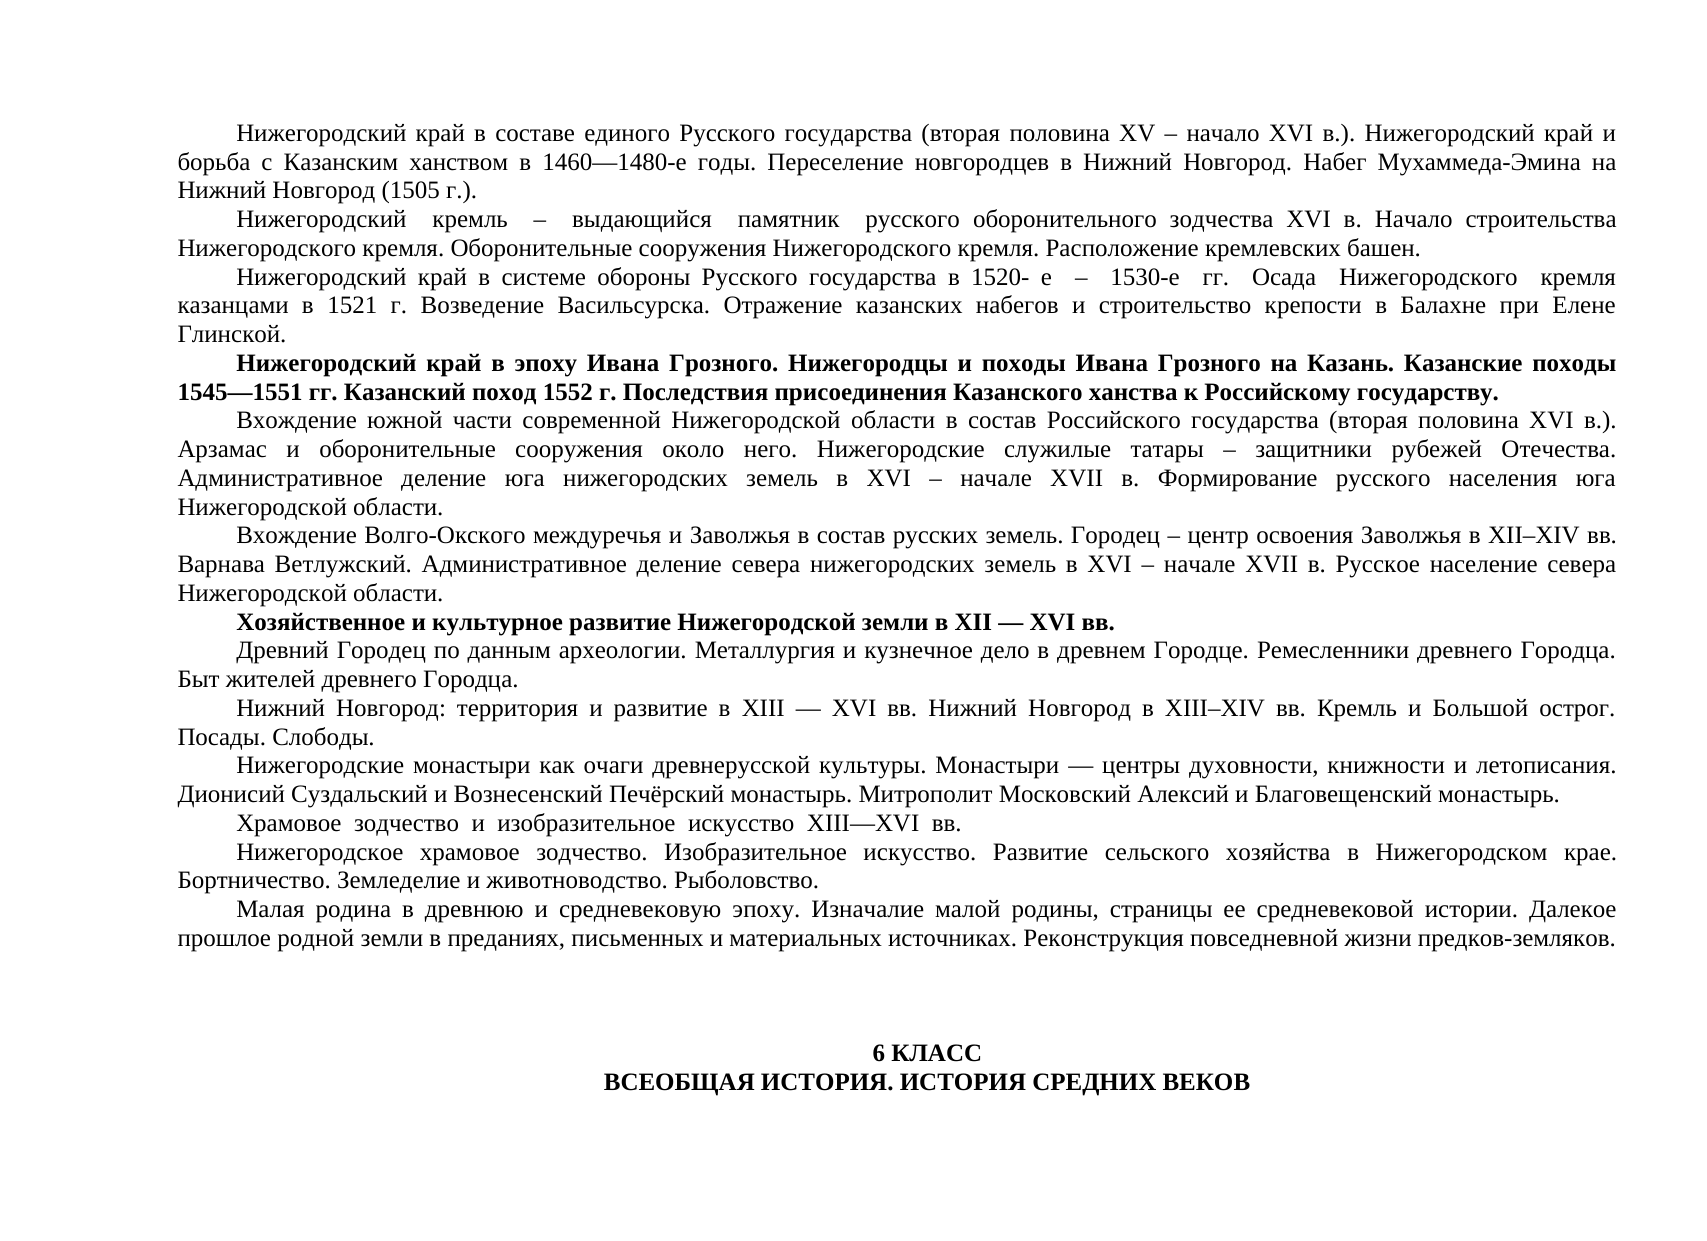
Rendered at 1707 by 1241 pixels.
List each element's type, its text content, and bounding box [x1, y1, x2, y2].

text Малая родина в древнюю и средневековую эпоху. Изначалие малой родины, страницы ее средневековой истории. Далекое прошлое родной земли в преданиях, письменных и материальных источниках. Реконструкция повседневной жизни предков-земляков. [177, 894, 1618, 952]
text Вхождение Волго-Окского междуречья и Заволжья в состав русских земель. Городец – центр освоения Заволжья в XII–XIV вв. Варнава Ветлужский. Административное деление севера нижегородских земель в XVI – начале XVII в. Русское население севера Нижегородской области. [177, 521, 1618, 607]
text Нижегородское храмовое зодчество. Изобразительное искусство. Развитие сельского хозяйства в Нижегородском крае. Бортничество. Земледелие и животноводство. Рыболовство. [177, 837, 1618, 894]
text Нижегородский кремль – выдающийся памятник русского оборонительного зодчества XVI в. Начало строительства Нижегородского кремля. Оборонительные сооружения Нижегородского кремля. Расположение кремлевских башен. [177, 204, 1618, 262]
text Вхождение южной части современной Нижегородской области в состав Российского государства (вторая половина XVI в.). Арзамас и оборонительные сооружения около него. Нижегородские служилые татары – защитники рубежей Отечества. Административное деление юга нижегородских земель в XVI – начале XVII в. Формирование русского населения юга Нижегородской области. [177, 406, 1618, 521]
text Хозяйственное и культурное развитие Нижегородской земли в ХII — ХVI вв. [177, 607, 1618, 636]
text Нижегородский край в эпоху Ивана Грозного. Нижегородцы и походы Ивана Грозного на Казань. Казанские походы 1545—1551 гг. Казанский поход 1552 г. Последствия присоединения Казанского ханства к Российскому государству. [177, 348, 1618, 406]
text Нижний Новгород: территория и развитие в ХIII — ХVI вв. Нижний Новгород в XIII–XIV вв. Кремль и Большой острог. Посады. Слободы. [177, 693, 1618, 751]
text Храмовое зодчество и изобразительное искусство XIII—XVI вв. [177, 808, 1618, 837]
text Нижегородские монастыри как очаги древнерусской культуры. Монастыри — центры духовности, книжности и летописания. Дионисий Суздальский и Вознесенский Печёрский монастырь. Митрополит Московский Алексий и Благовещенский монастырь. [177, 751, 1618, 808]
text Нижегородский край в составе единого Русского государства (вторая половина XV – начало XVI в.). Нижегородский край и борьба с Казанским ханством в 1460—1480-е годы. Переселение новгородцев в Нижний Новгород. Набег Мухаммеда-Эмина на Нижний Новгород (1505 г.). [177, 118, 1618, 204]
text ВСЕОБЩАЯ ИСТОРИЯ. ИСТОРИЯ СРЕДНИХ ВЕКОВ [177, 1067, 1618, 1096]
text Древний Городец по данным археологии. Металлургия и кузнечное дело в древнем Городце. Ремесленники древнего Городца. Быт жителей древнего Городца. [177, 636, 1618, 693]
text 6 КЛАСС [177, 1038, 1618, 1067]
text Нижегородский край в системе обороны Русского государства в 1520- е – 1530-е гг. Осада Нижегородского кремля казанцами в 1521 г. Возведение Васильсурска. Отражение казанских набегов и строительство крепости в Балахне при Елене Глинской. [177, 262, 1618, 348]
